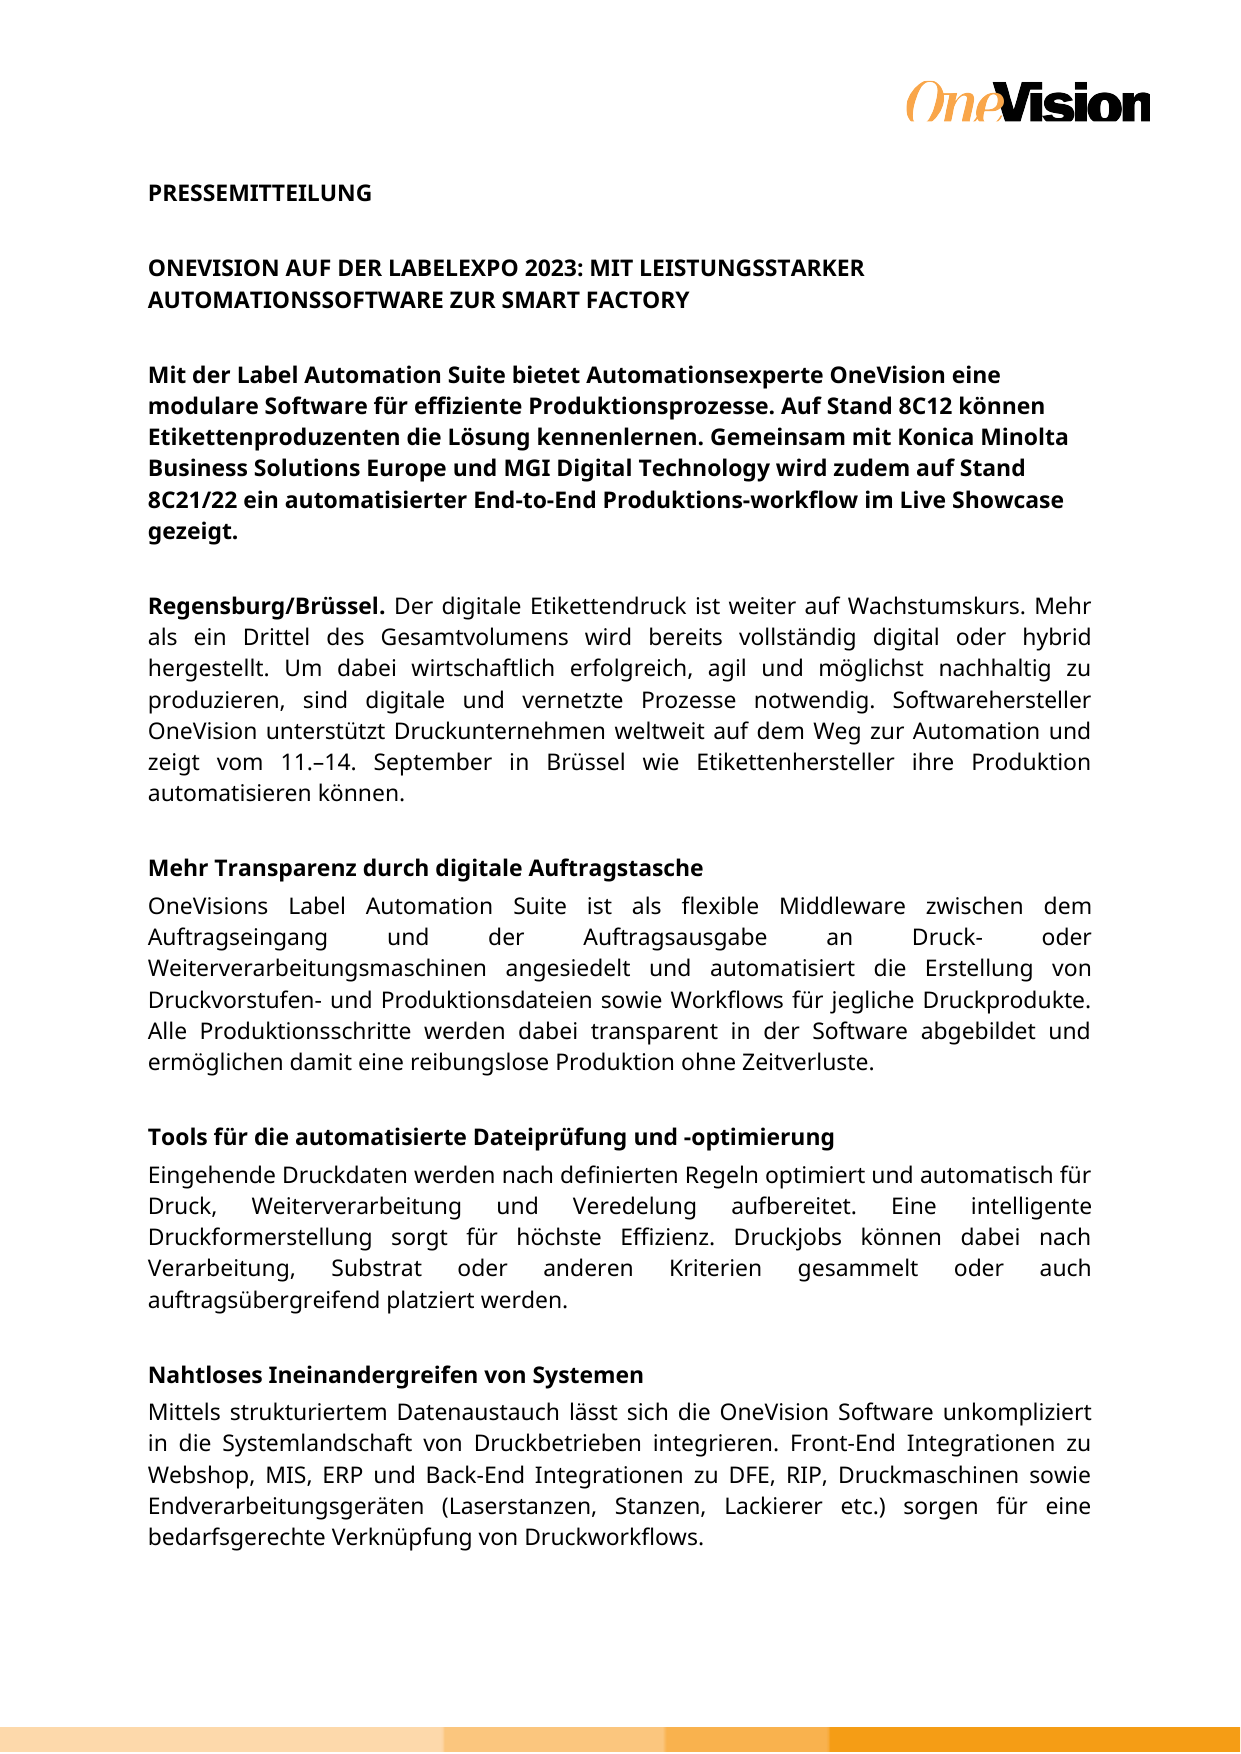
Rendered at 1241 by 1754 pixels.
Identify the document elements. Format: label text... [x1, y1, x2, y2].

text Nahtloses Ineinandergreifen von Systemen [148, 1358, 1092, 1390]
text Tools für die automatisierte Dateiprüfung und -optimierung [148, 1121, 1092, 1152]
text Regensburg/Brüssel. Der digitale Etikettendruck ist weiter auf Wachstumskurs. Mehr als ein Drittel des Gesamtvolumens wird bereits vollständig digital oder hybrid hergestellt. Um dabei wirtschaftlich erfolgreich, agil und möglichst nachhaltig zu produzieren, sind digitale und vernetzte Prozesse notwendig. Softwarehersteller OneVision unterstützt Druckunternehmen weltweit auf dem Weg zur Automation und zeigt vom 11.–14. September in Brüssel wie Etikettenhersteller ihre Produktion automatisieren können. [148, 590, 1092, 808]
text OneVisions Label Automation Suite ist als flexible Middleware zwischen dem Auftragseingang und der Auftragsausgabe an Druck- oder Weiterverarbeitungsmaschinen angesiedelt und automatisiert die Erstellung von Druckvorstufen- und Produktionsdateien sowie Workflows für jegliche Druckprodukte. Alle Produktionsschritte werden dabei transparent in der Software abgebildet und ermöglichen damit eine reibungslose Produktion ohne Zeitverluste. [148, 890, 1092, 1077]
text Mittels strukturiertem Datenaustauch lässt sich die OneVision Software unkompliziert in die Systemlandschaft von Druckbetrieben integrieren. Front-End Integrationen zu Webshop, MIS, ERP und Back-End Integrationen zu DFE, RIP, Druckmaschinen sowie Endverarbeitungsgeräten (Laserstanzen, Stanzen, Lackierer etc.) sorgen für eine bedarfsgerechte Verknüpfung von Druckworkflows. [148, 1396, 1092, 1552]
text PRESSEMITTEILUNG [148, 177, 1092, 208]
text Mehr Transparenz durch digitale Auftragstasche [148, 852, 1092, 883]
text ONEVISION AUF DER LABELEXPO 2023: MIT LEISTUNGSSTARKER AUTOMATIONSSOFTWARE ZUR SMART FACTORY [148, 252, 1092, 315]
picture [0, 1727, 1241, 1752]
picture [906, 80, 1150, 122]
text Mit der Label Automation Suite bietet Automationsexperte OneVision eine modulare Software für effiziente Produktionsprozesse. Auf Stand 8C12 können Etikettenproduzenten die Lösung kennenlernen. Gemeinsam mit Konica Minolta Business Solutions Europe und MGI Digital Technology wird zudem auf Stand 8C21/22 ein automatisierter End-to-End Produktions-workflow im Live Showcase gezeigt. [148, 358, 1092, 546]
text Eingehende Druckdaten werden nach definierten Regeln optimiert und automatisch für Druck, Weiterverarbeitung und Veredelung aufbereitet. Eine intelligente Druckformerstellung sorgt für höchste Effizienz. Druckjobs können dabei nach Verarbeitung, Substrat oder anderen Kriterien gesammelt oder auch auftragsübergreifend platziert werden. [148, 1158, 1092, 1315]
